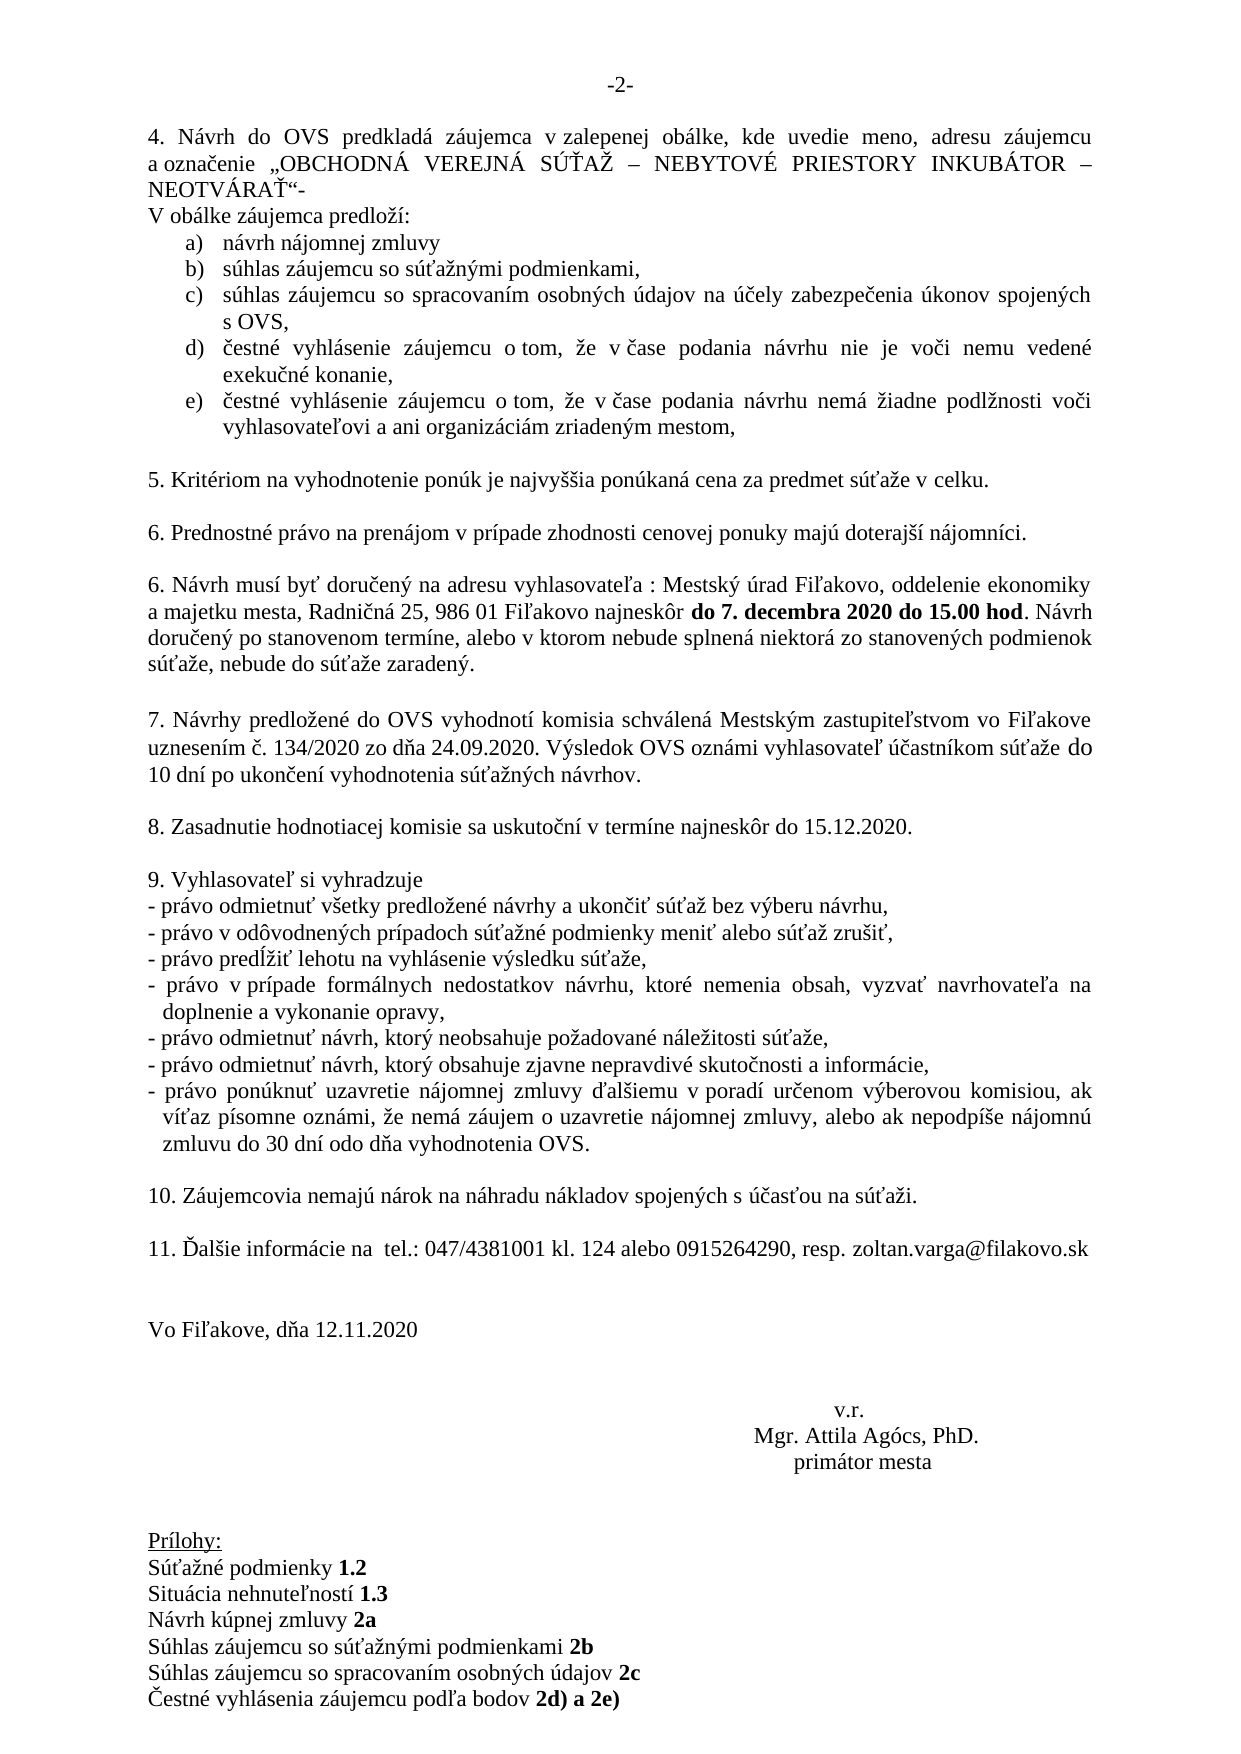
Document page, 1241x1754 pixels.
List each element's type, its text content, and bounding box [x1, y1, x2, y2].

text v.r. [148, 1396, 1093, 1422]
text - právo odmietnuť návrh, ktorý obsahuje zjavne nepravdivé skutočnosti a informácie, [148, 1051, 1093, 1077]
text Návrh kúpnej zmluvy 2a [148, 1606, 1093, 1633]
text Súťažné podmienky 1.2 [148, 1554, 1093, 1580]
text 10. Záujemcovia nemajú nárok na náhradu nákladov spojených s účasťou na súťaži. [148, 1182, 1093, 1209]
text 4. Návrh do OVS predkladá záujemca v zalepenej obálke, kde uvedie meno, adresu záujemcu a označenie „OBCHODNÁ VEREJNÁ SÚŤAŽ – NEBYTOVÉ PRIESTORY INKUBÁTOR – NEOTVÁRAŤ“- [148, 123, 1093, 202]
list súhlas záujemcu so spracovaním osobných údajov na účely zabezpečenia úkonov spojených s OVS, [185, 282, 1093, 334]
text 9. Vyhlasovateľ si vyhradzuje [148, 866, 1093, 892]
text 11. Ďalšie informácie na tel.: 047/4381001 kl. 124 alebo 0915264290, resp. zoltan.varga@filakovo.sk [148, 1235, 1093, 1261]
text 7. Návrhy predložené do OVS vyhodnotí komisia schválená Mestským zastupiteľstvom vo Fiľakove uznesením č. 134/2020 zo dňa 24.09.2020. Výsledok OVS oznámi vyhlasovateľ účastníkom súťaže do 10 dní po ukončení vyhodnotenia súťažných návrhov. [148, 706, 1093, 787]
text Situácia nehnuteľností 1.3 [148, 1580, 1093, 1606]
list čestné vyhlásenie záujemcu o tom, že v čase podania návrhu nemá žiadne podlžnosti voči vyhlasovateľovi a ani organizáciám zriadeným mestom, [185, 387, 1093, 440]
text Súhlas záujemcu so súťažnými podmienkami 2b [148, 1633, 1093, 1659]
text Súhlas záujemcu so spracovaním osobných údajov 2c [148, 1659, 1093, 1686]
list čestné vyhlásenie záujemcu o tom, že v čase podania návrhu nie je voči nemu vedené exekučné konanie, [185, 334, 1093, 387]
text - právo v prípade formálnych nedostatkov návrhu, ktoré nemenia obsah, vyzvať navrhovateľa na doplnenie a vykonanie opravy, [148, 972, 1093, 1024]
text V obálke záujemca predloží: [148, 202, 1093, 229]
text Vo Fiľakove, dňa 12.11.2020 [148, 1317, 1093, 1343]
text - právo odmietnuť návrh, ktorý neobsahuje požadované náležitosti súťaže, [148, 1024, 1093, 1051]
text Čestné vyhlásenia záujemcu podľa bodov 2d) a 2e) [148, 1686, 1093, 1712]
text -2- [148, 71, 1093, 97]
text 6. Prednostné právo na prenájom v prípade zhodnosti cenovej ponuky majú doterajší nájomníci. [148, 519, 1093, 545]
text 8. Zasadnutie hodnotiacej komisie sa uskutoční v termíne najneskôr do 15.12.2020. [148, 813, 1093, 840]
text - právo predĺžiť lehotu na vyhlásenie výsledku súťaže, [148, 945, 1093, 972]
text - právo v odôvodnených prípadoch súťažné podmienky meniť alebo súťaž zrušiť, [148, 919, 1093, 945]
text Mgr. Attila Agócs, PhD. [148, 1422, 1093, 1448]
text - právo ponúknuť uzavretie nájomnej zmluvy ďalšiemu v poradí určenom výberovou komisiou, ak víťaz písomne oznámi, že nemá záujem o uzavretie nájomnej zmluvy, alebo ak nepodpíše nájomnú zmluvu do 30 dní odo dňa vyhodnotenia OVS. [148, 1077, 1093, 1156]
text Prílohy: [148, 1527, 1093, 1554]
text - právo odmietnuť všetky predložené návrhy a ukončiť súťaž bez výberu návrhu, [148, 892, 1093, 919]
list návrh nájomnej zmluvy [185, 229, 1093, 255]
text 5. Kritériom na vyhodnotenie ponúk je najvyššia ponúkaná cena za predmet súťaže v celku. [148, 466, 1093, 492]
text primátor mesta [148, 1448, 1093, 1475]
list súhlas záujemcu so súťažnými podmienkami, [185, 255, 1093, 282]
text 6. Návrh musí byť doručený na adresu vyhlasovateľa : Mestský úrad Fiľakovo, oddelenie ekonomiky a majetku mesta, Radničná 25, 986 01 Fiľakovo najneskôr do 7. decembra 2020 do 15.00 hod. Návrh doručený po stanovenom termíne, alebo v ktorom nebude splnená niektorá zo stanovených podmienok súťaže, nebude do súťaže zaradený. [148, 571, 1093, 677]
